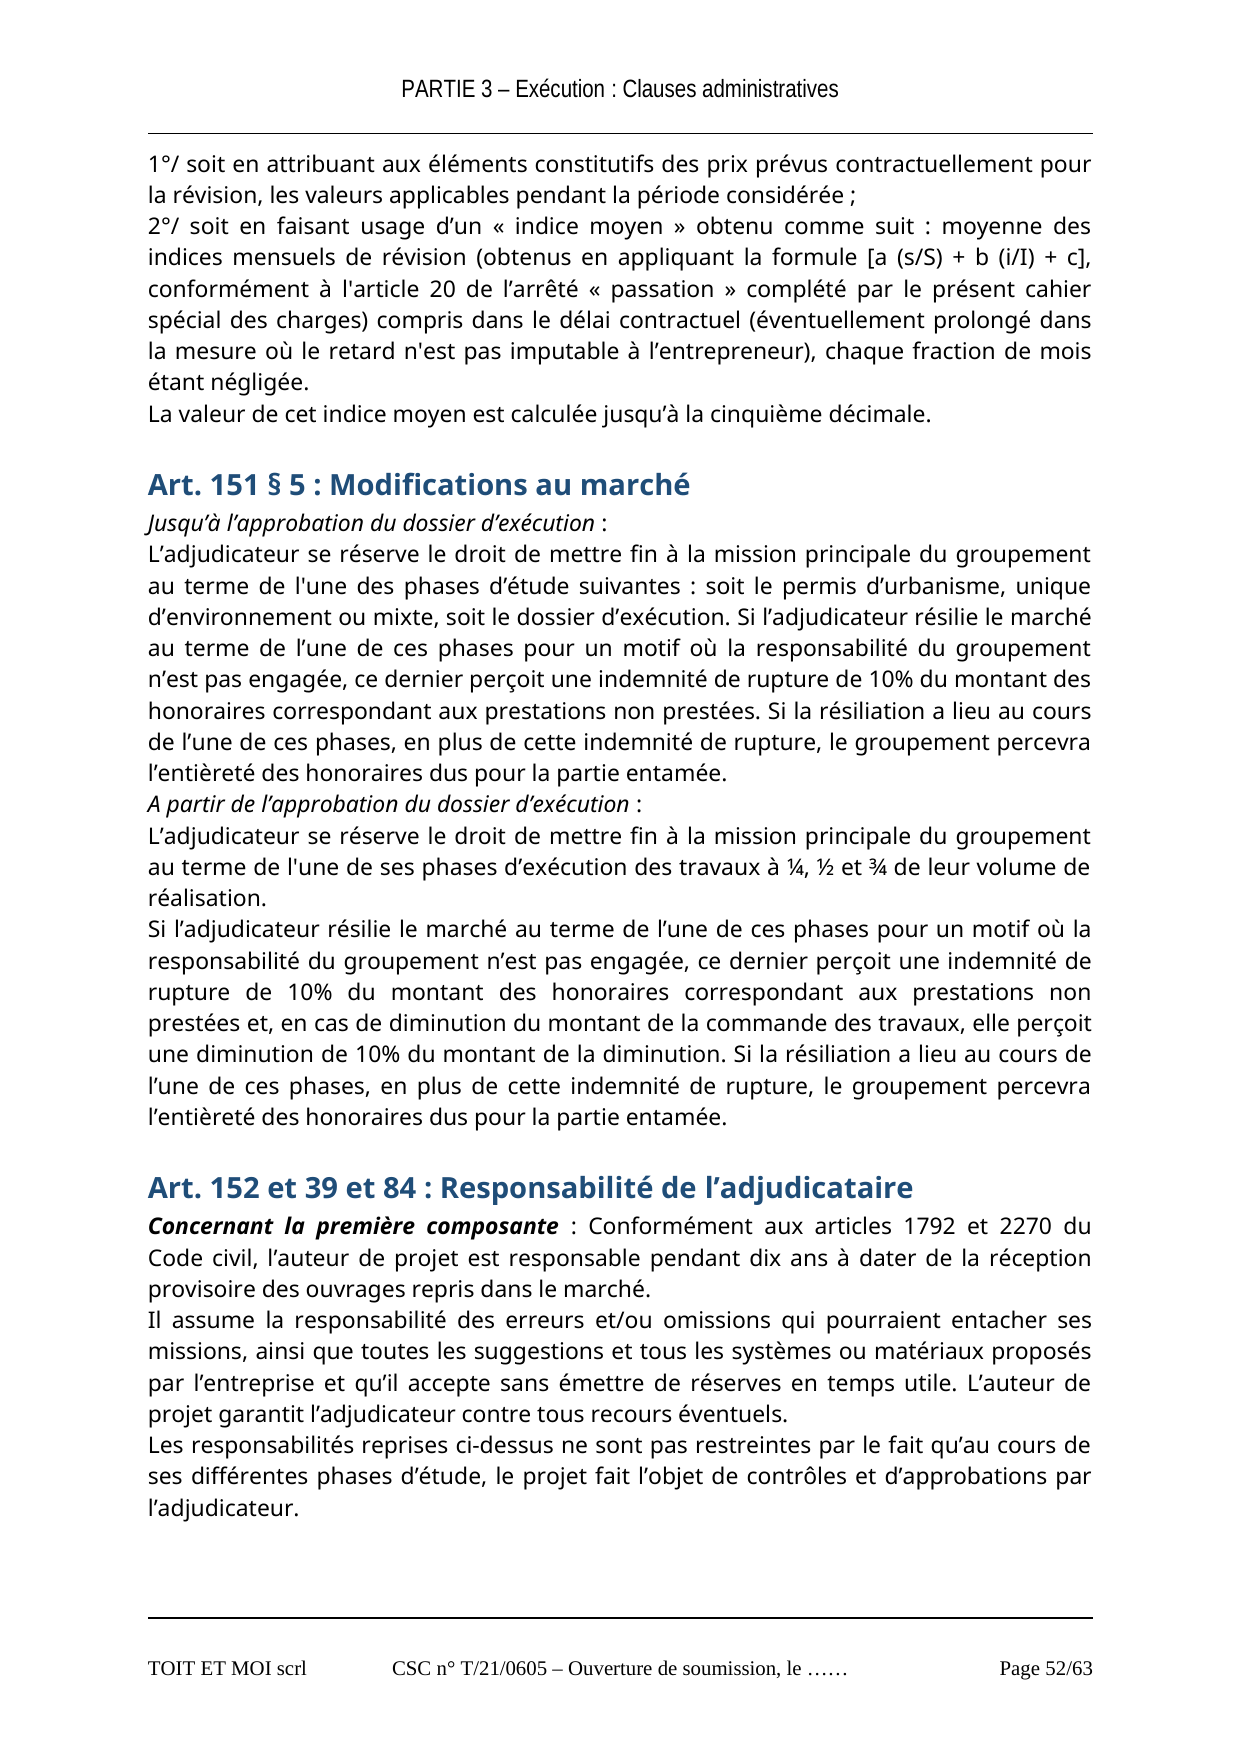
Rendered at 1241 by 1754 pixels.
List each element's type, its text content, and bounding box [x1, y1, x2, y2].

text Concernant la première composante : Conformément aux articles 1792 et 2270 du Code civil, l’auteur de projet est responsable pendant dix ans à dater de la réception provisoire des ouvrages repris dans le marché. [148, 1210, 1093, 1304]
text L’adjudicateur se réserve le droit de mettre fin à la mission principale du groupement au terme de l'une des phases d’étude suivantes : soit le permis d’urbanisme, unique d’environnement ou mixte, soit le dossier d’exécution. Si l’adjudicateur résilie le marché au terme de l’une de ces phases pour un motif où la responsabilité du groupement n’est pas engagée, ce dernier perçoit une indemnité de rupture de 10% du montant des honoraires correspondant aux prestations non prestées. Si la résiliation a lieu au cours de l’une de ces phases, en plus de cette indemnité de rupture, le groupement percevra l’entièreté des honoraires dus pour la partie entamée. [148, 538, 1093, 788]
text L’adjudicateur se réserve le droit de mettre fin à la mission principale du groupement au terme de l'une de ses phases d’exécution des travaux à ¼, ½ et ¾ de leur volume de réalisation. [148, 819, 1093, 913]
text Jusqu’à l’approbation du dossier d’exécution : [148, 507, 1093, 538]
text Si l’adjudicateur résilie le marché au terme de l’une de ces phases pour un motif où la responsabilité du groupement n’est pas engagée, ce dernier perçoit une indemnité de rupture de 10% du montant des honoraires correspondant aux prestations non prestées et, en cas de diminution du montant de la commande des travaux, elle perçoit une diminution de 10% du montant de la diminution. Si la résiliation a lieu au cours de l’une de ces phases, en plus de cette indemnité de rupture, le groupement percevra l’entièreté des honoraires dus pour la partie entamée. [148, 913, 1093, 1132]
text A partir de l’approbation du dossier d’exécution : [148, 788, 1093, 819]
subtitle Art. 152 et 39 et 84 : Responsabilité de l’adjudicataire [148, 1167, 1093, 1207]
text La valeur de cet indice moyen est calculée jusqu’à la cinquième décimale. [148, 398, 1093, 429]
text 1°/ soit en attribuant aux éléments constitutifs des prix prévus contractuellement pour la révision, les valeurs applicables pendant la période considérée ; [148, 148, 1093, 210]
text Il assume la responsabilité des erreurs et/ou omissions qui pourraient entacher ses missions, ainsi que toutes les suggestions et tous les systèmes ou matériaux proposés par l’entreprise et qu’il accepte sans émettre de réserves en temps utile. L’auteur de projet garantit l’adjudicateur contre tous recours éventuels. [148, 1304, 1093, 1429]
text Les responsabilités reprises ci-dessus ne sont pas restreintes par le fait qu’au cours de ses différentes phases d’étude, le projet fait l’objet de contrôles et d’approbations par l’adjudicateur. [148, 1429, 1093, 1523]
text 2°/ soit en faisant usage d’un « indice moyen » obtenu comme suit : moyenne des indices mensuels de révision (obtenus en appliquant la formule [a (s/S) + b (i/I) + c], conformément à l'article 20 de l’arrêté « passation » complété par le présent cahier spécial des charges) compris dans le délai contractuel (éventuellement prolongé dans la mesure où le retard n'est pas imputable à l’entrepreneur), chaque fraction de mois étant négligée. [148, 210, 1093, 398]
subtitle Art. 151 § 5 : Modifications au marché [148, 464, 1093, 504]
